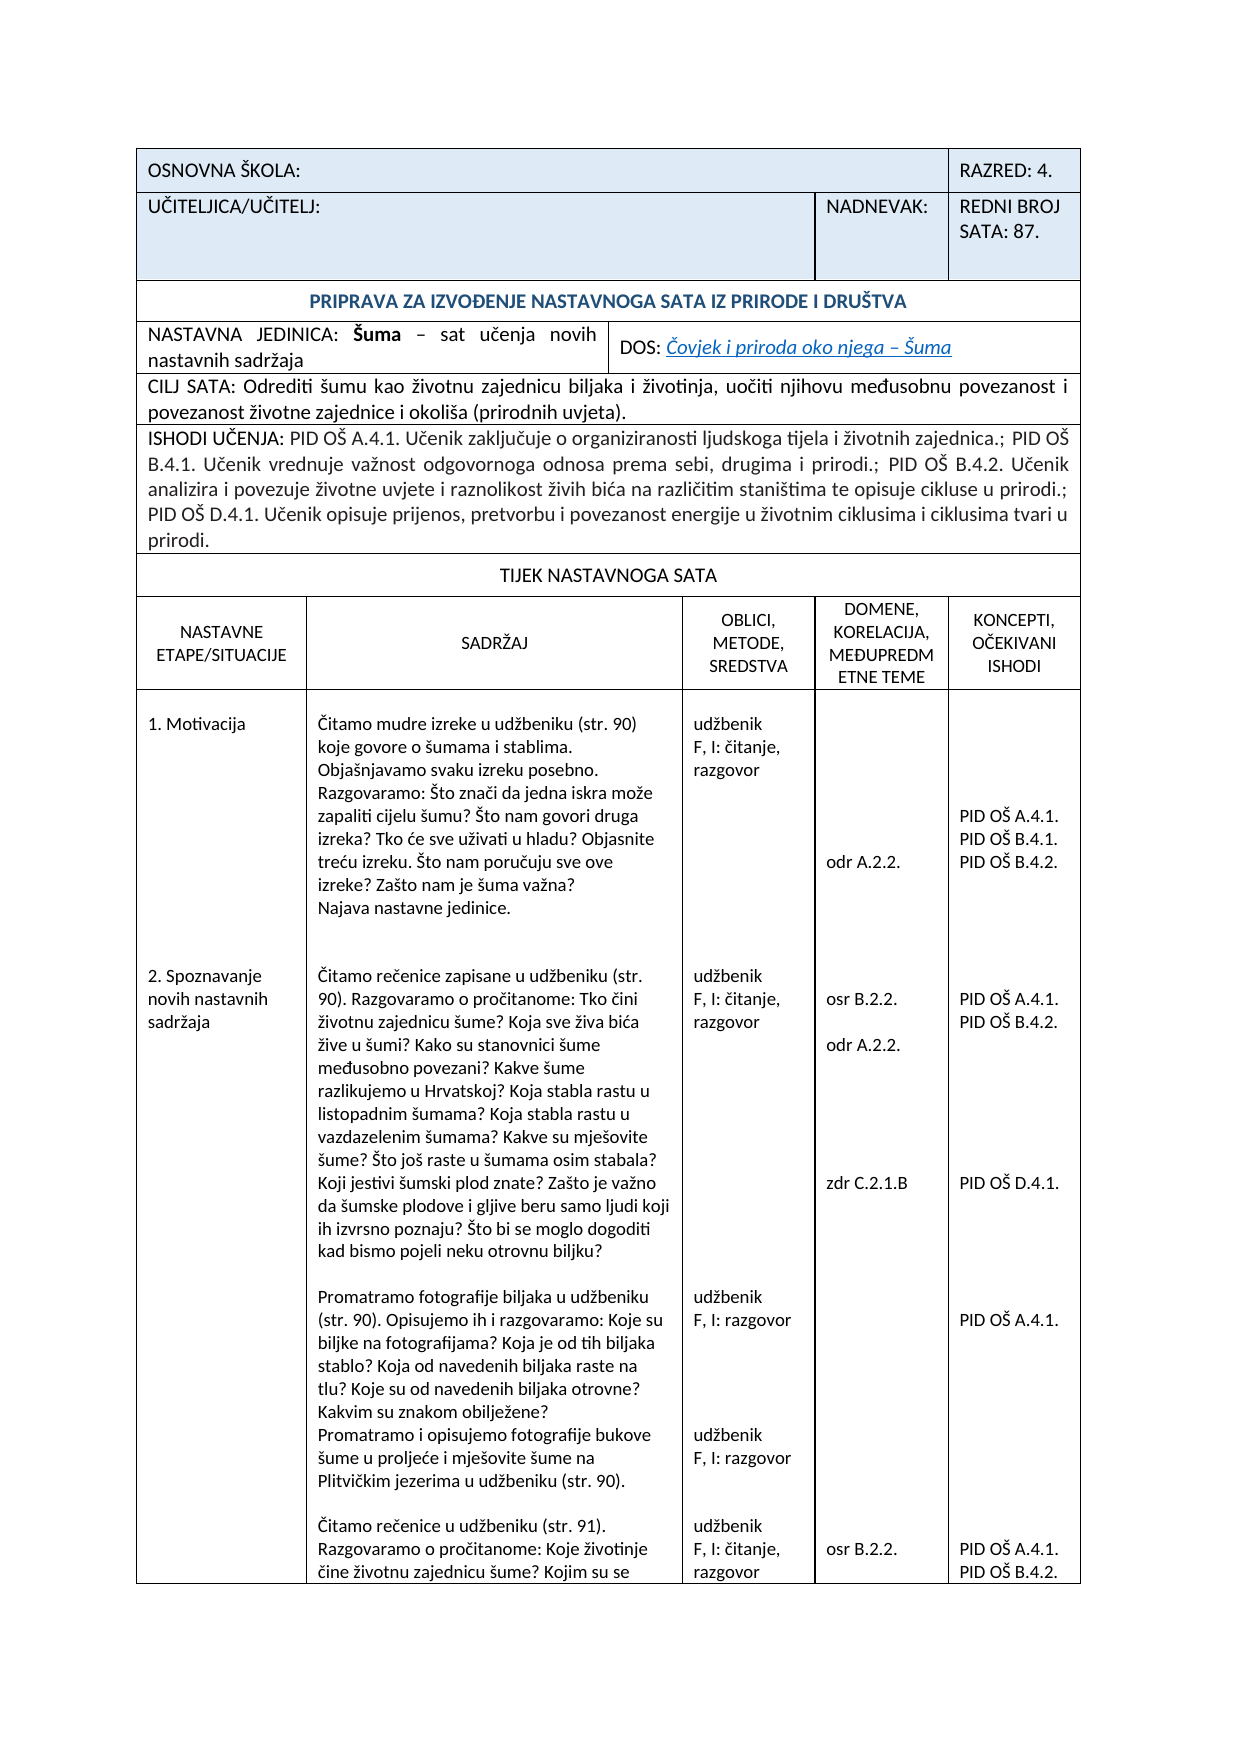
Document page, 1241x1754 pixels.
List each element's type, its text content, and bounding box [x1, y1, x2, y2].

table_header OSNOVNA ŠKOLA: [137, 149, 948, 192]
table_cell SADRŽAJ [307, 597, 682, 688]
table_cell DOMENE, KORELACIJA, MEĐUPREDMETNE TEME [816, 597, 948, 688]
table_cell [307, 690, 682, 1583]
table_cell ISHODI UČENJA: PID OŠ A.4.1. Učenik zaključuje o organiziranosti ljudskoga tijela i životnih zajednica.; PID OŠ B.4.1. Učenik vrednuje važnost odgovornoga odnosa prema sebi, drugima i prirodi.; PID OŠ B.4.2. Učenik analizira i povezuje životne uvjete i raznolikost živih bića na različitim staništima te opisuje cikluse u prirodi.; PID OŠ D.4.1. Učenik opisuje prijenos, pretvorbu i povezanost energije u životnim ciklusima i ciklusima tvari u prirodi. [137, 425, 888, 552]
table_cell DOS: Čovjek i priroda oko njega – Šuma [609, 322, 1080, 372]
table_cell NASTAVNA JEDINICA: Šuma – sat učenja novih nastavnih sadržaja [137, 322, 608, 372]
table_cell KONCEPTI, OČEKIVANI ISHODI [949, 597, 1080, 688]
table_cell NADNEVAK: [816, 193, 948, 279]
table_cell UČITELJICA/UČITELJ: [137, 193, 814, 279]
table_cell PRIPRAVA ZA IZVOĐENJE NASTAVNOGA SATA IZ PRIRODE I DRUŠTVA [137, 281, 1080, 321]
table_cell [816, 690, 948, 1583]
table_cell REDNI BROJ SATA: 87. [949, 193, 1080, 279]
table_header RAZRED: 4. [949, 149, 1080, 192]
table_cell OBLICI, METODE, SREDSTVA [683, 597, 814, 688]
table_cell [137, 690, 306, 1583]
table_cell NASTAVNE ETAPE/SITUACIJE [137, 597, 306, 688]
table_cell TIJEK NASTAVNOGA SATA [137, 554, 1080, 596]
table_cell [683, 690, 814, 1583]
table_cell ISHODI UČENJA: PID OŠ A.4.1. Učenik zaključuje o organiziranosti ljudskoga tijela i životnih zajednica.; PID OŠ B.4.1. Učenik vrednuje važnost odgovornoga odnosa prema sebi, drugima i prirodi.; PID OŠ B.4.2. Učenik analizira i povezuje životne uvjete i raznolikost živih bića na različitim staništima te opisuje cikluse u prirodi.; PID OŠ D.4.1. Učenik opisuje prijenos, pretvorbu i povezanost energije u životnim ciklusima i ciklusima tvari u prirodi. [210, 425, 1080, 552]
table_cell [949, 690, 1080, 1583]
table_cell CILJ SATA: Odrediti šumu kao životnu zajednicu biljaka i životinja, uočiti njihovu međusobnu povezanost i povezanost životne zajednice i okoliša (prirodnih uvjeta). [137, 374, 1080, 424]
